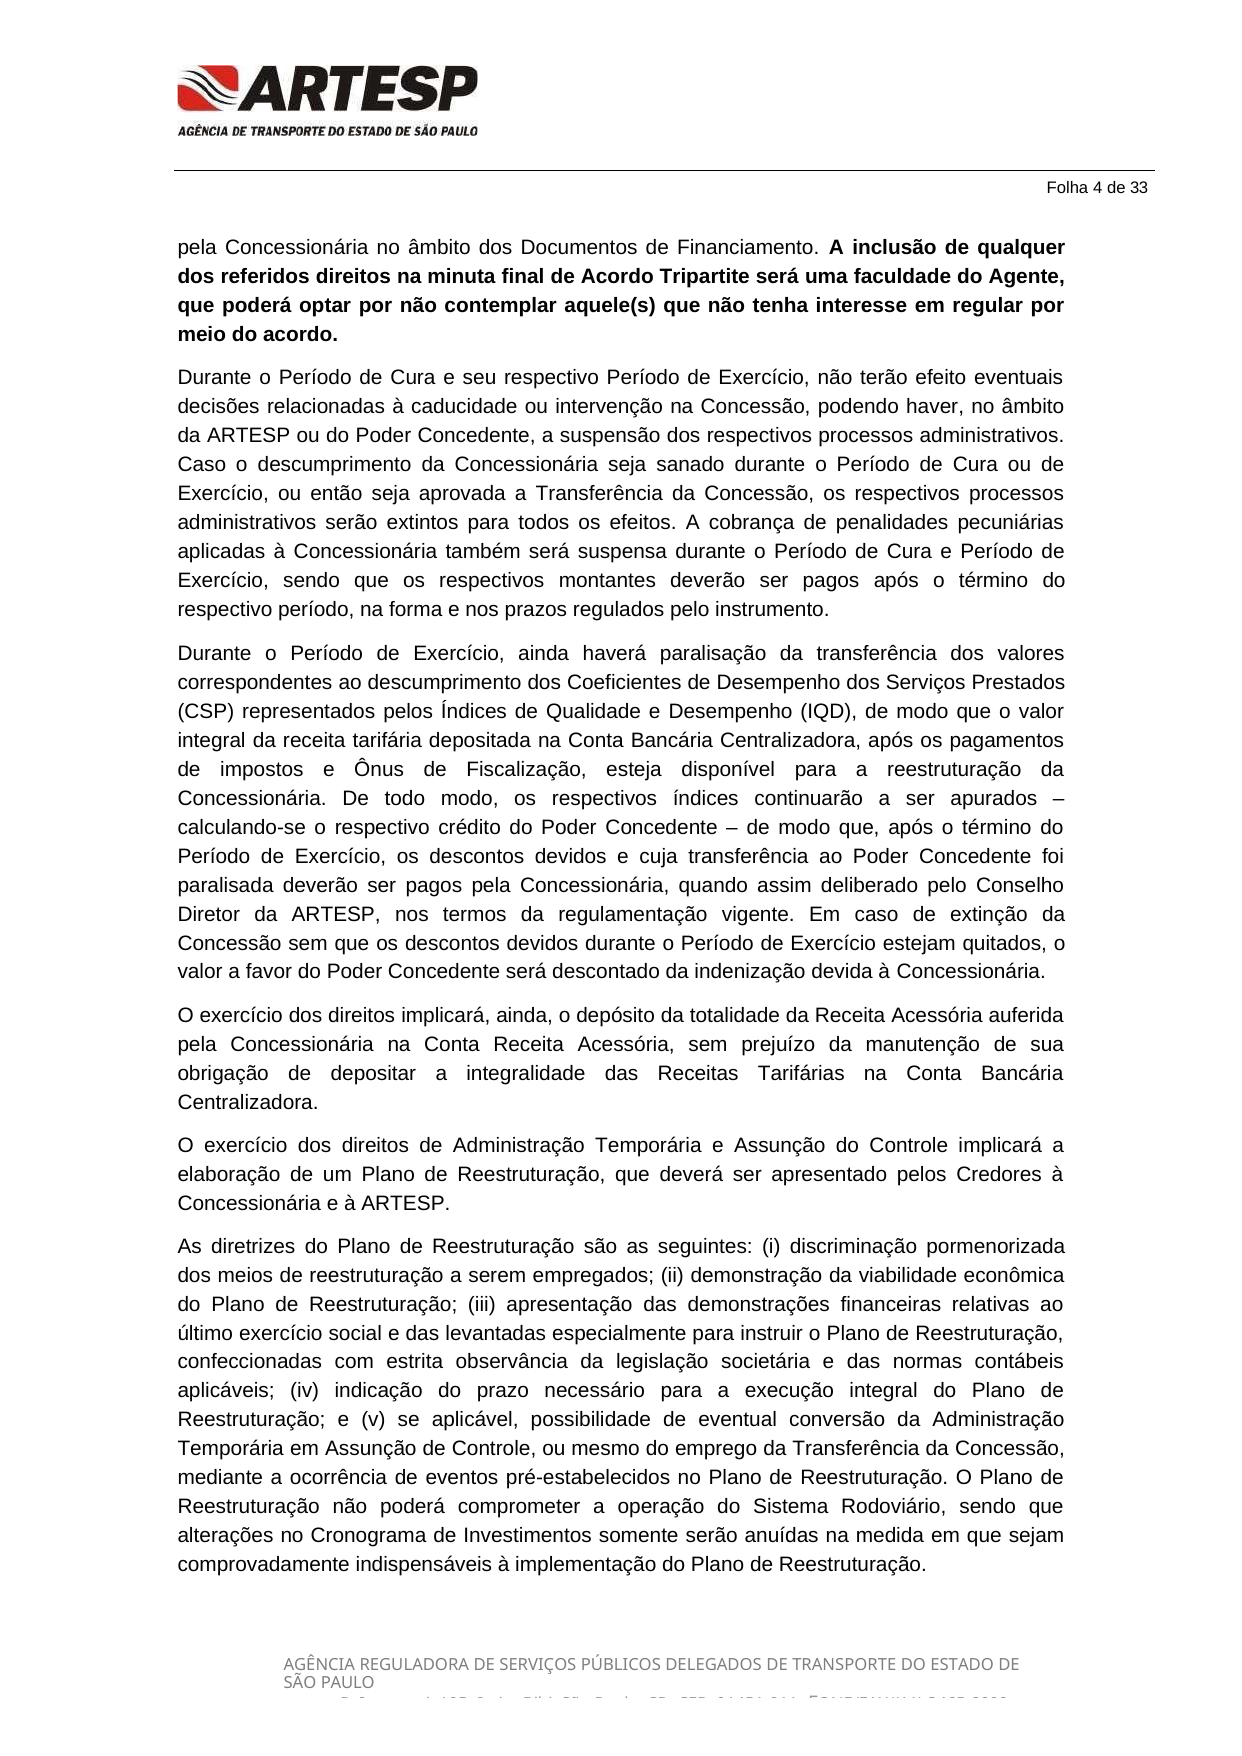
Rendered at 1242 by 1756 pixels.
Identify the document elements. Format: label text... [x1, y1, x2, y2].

text As diretrizes do Plano de Reestruturação são as seguintes: (i) discriminação pormenorizada dos meios de reestruturação a serem empregados; (ii) demonstração da viabilidade econômica do Plano de Reestruturação; (iii) apresentação das demonstrações financeiras relativas ao último exercício social e das levantadas especialmente para instruir o Plano de Reestruturação, confeccionadas com estrita observância da legislação societária e das normas contábeis aplicáveis; (iv) indicação do prazo necessário para a execução integral do Plano de Reestruturação; e (v) se aplicável, possibilidade de eventual conversão da Administração Temporária em Assunção de Controle, ou mesmo do emprego da Transferência da Concessão, mediante a ocorrência de eventos pré-estabelecidos no Plano de Reestruturação. O Plano de Reestruturação não poderá comprometer a operação do Sistema Rodoviário, sendo que alterações no Cronograma de Investimentos somente serão anuídas na medida em que sejam comprovadamente indispensáveis à implementação do Plano de Reestruturação. [177, 1233, 1065, 1576]
text O exercício dos direitos de Administração Temporária e Assunção do Controle implicará a elaboração de um Plano de Reestruturação, que deverá ser apresentado pelos Credores à Concessionária e à ARTESP. [177, 1133, 1065, 1214]
text O exercício dos direitos implicará, ainda, o depósito da totalidade da Receita Acessória auferida pela Concessionária na Conta Receita Acessória, sem prejuízo da manutenção de sua obrigação de depositar a integralidade das Receitas Tarifárias na Conta Bancária Centralizadora. [177, 1003, 1064, 1113]
text Durante o Período de Exercício, ainda haverá paralisação da transferência dos valores correspondentes ao descumprimento dos Coeficientes de Desempenho dos Serviços Prestados (CSP) representados pelos Índices de Qualidade e Desempenho (IQD), de modo que o valor integral da receita tarifária depositada na Conta Bancária Centralizadora, após os pagamentos de impostos e Ônus de Fiscalização, esteja disponível para a reestruturação da Concessionária. De todo modo, os respectivos índices continuarão a ser apurados – calculando-se o respectivo crédito do Poder Concedente – de modo que, após o término do Período de Exercício, os descontos devidos e cuja transferência ao Poder Concedente foi paralisada deverão ser pagos pela Concessionária, quando assim deliberado pelo Conselho Diretor da ARTESP, nos termos da regulamentação vigente. Em caso de extinção da Concessão sem que os descontos devidos durante o Período de Exercício estejam quitados, o valor a favor do Poder Concedente será descontado da indenização devida à Concessionária. [177, 641, 1065, 983]
text pela Concessionária no âmbito dos Documentos de Financiamento. A inclusão de qualquer dos referidos direitos na minuta final de Acordo Tripartite será uma faculdade do Agente, que poderá optar por não contemplar aquele(s) que não tenha interesse em regular por meio do acordo. [177, 235, 1065, 346]
picture [177, 65, 478, 136]
text Durante o Período de Cura e seu respectivo Período de Exercício, não terão efeito eventuais decisões relacionadas à caducidade ou intervenção na Concessão, podendo haver, no âmbito da ARTESP ou do Poder Concedente, a suspensão dos respectivos processos administrativos. Caso o descumprimento da Concessionária seja sanado durante o Período de Cura ou de Exercício, ou então seja aprovada a Transferência da Concessão, os respectivos processos administrativos serão extintos para todos os efeitos. A cobrança de penalidades pecuniárias aplicadas à Concessionária também será suspensa durante o Período de Cura e Período de Exercício, sendo que os respectivos montantes deverão ser pagos após o término do respectivo período, na forma e nos prazos regulados pelo instrumento. [177, 365, 1065, 621]
